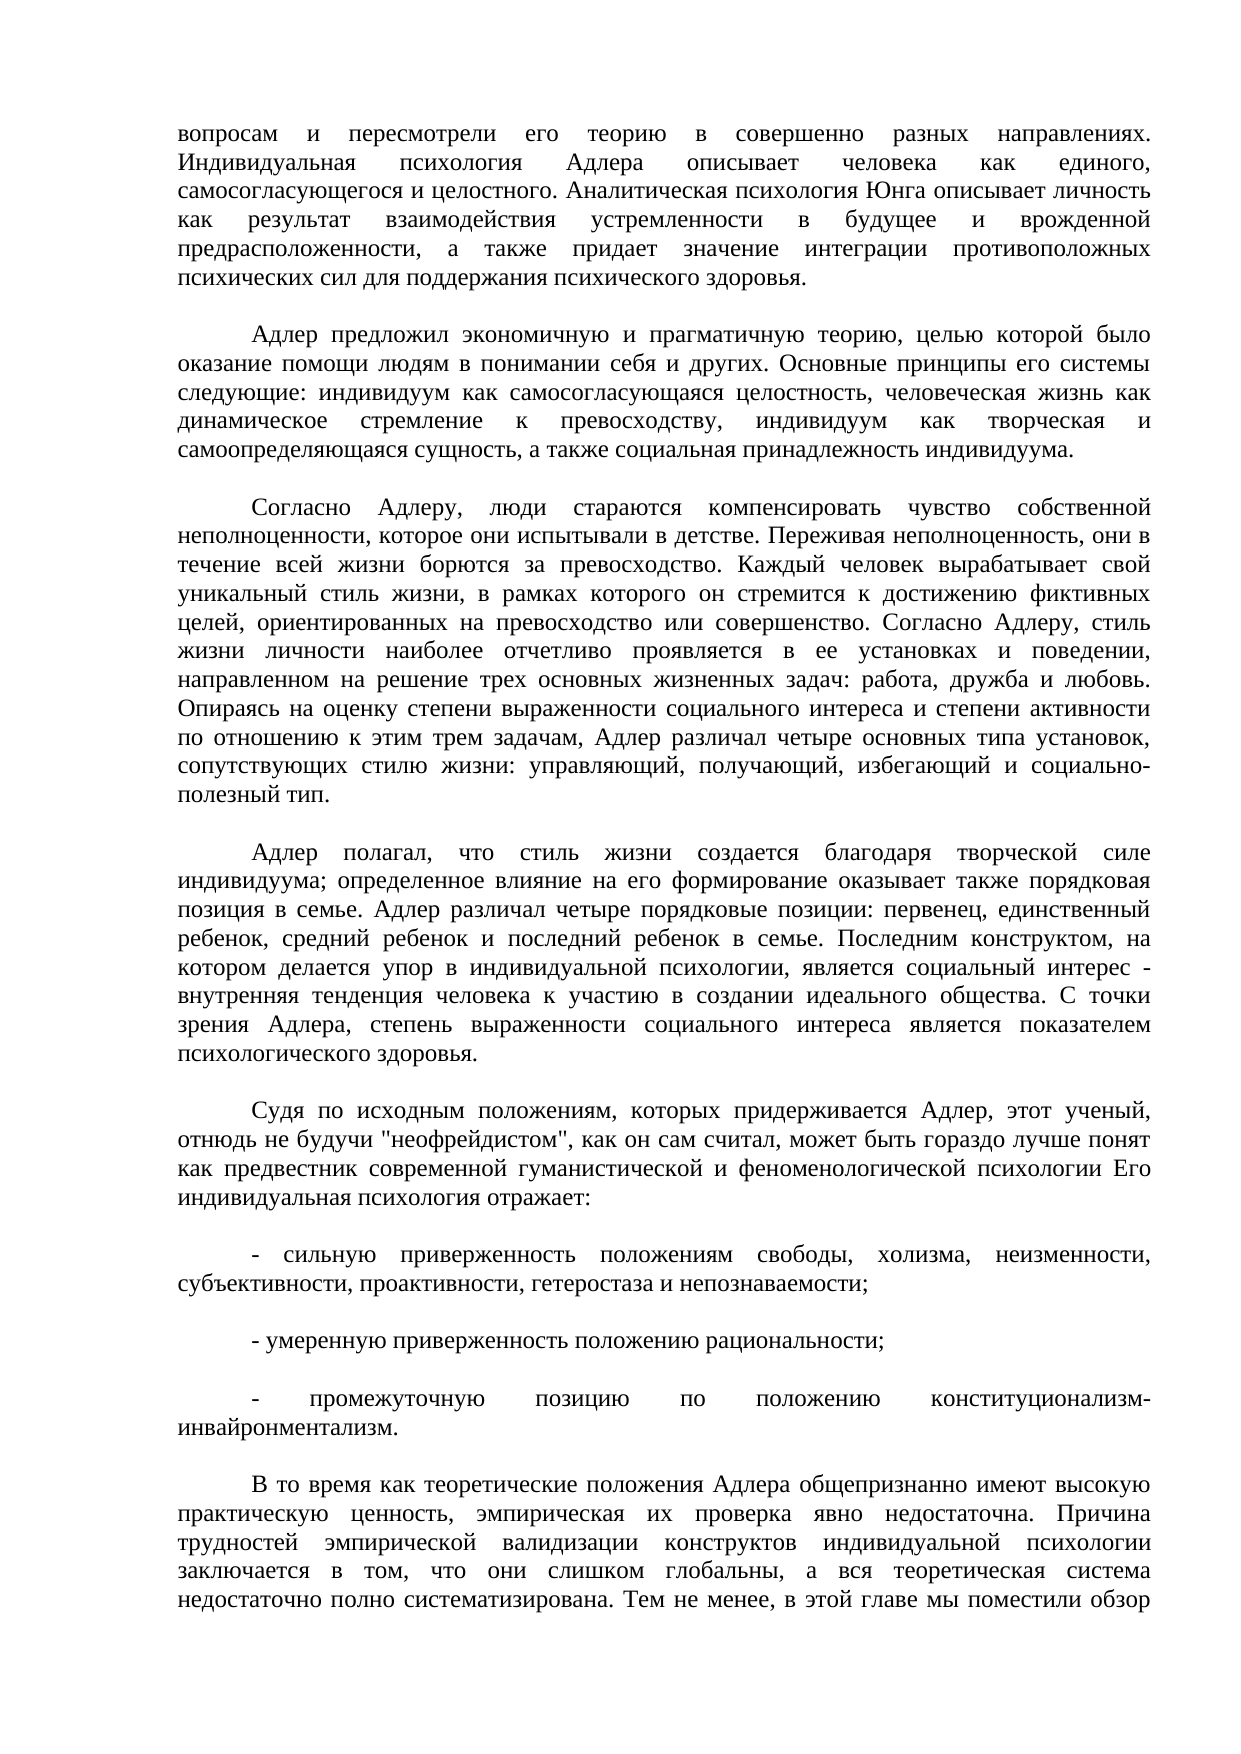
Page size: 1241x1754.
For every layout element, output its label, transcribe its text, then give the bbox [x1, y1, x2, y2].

text - промежуточную позицию по положению конституционализм-инвайронментализм. [177, 1383, 1152, 1441]
text - умеренную приверженность положению рациональности; [177, 1326, 1152, 1354]
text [177, 1469, 1152, 1613]
text - сильную приверженность положениям свободы, холизма, неизменности, субъективности, проактивности, гетеростаза и непознаваемости; [177, 1239, 1152, 1297]
text Согласно Адлеру, люди стараются компенсировать чувство собственной неполноценности, которое они испытывали в детстве. Переживая неполноценность, они в течение всей жизни борются за превосходство. Каждый человек вырабатывает свой уникальный стиль жизни, в рамках которого он стремится к достижению фиктивных целей, ориентированных на превосходство или совершенство. Согласно Адлеру, стиль жизни личности наиболее отчетливо проявляется в ее установках и поведении, направленном на решение трех основных жизненных задач: работа, дружба и любовь. Опираясь на оценку степени выраженности социального интереса и степени активности по отношению к этим трем задачам, Адлер различал четыре основных типа установок, сопутствующих стилю жизни: управляющий, получающий, избегающий и социально-полезный тип. [177, 492, 1152, 808]
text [177, 118, 1152, 291]
text Адлер предложил экономичную и прагматичную теорию, целью которой было оказание помощи людям в понимании себя и других. Основные принципы его системы следующие: индивидуум как самосогласующаяся целостность, человеческая жизнь как динамическое стремление к превосходству, индивидуум как творческая и самоопределяющаяся сущность, а также социальная принадлежность индивидуума. [177, 319, 1152, 463]
text Судя по исходным положениям, которых придерживается Адлер, этот ученый, отнюдь не будучи "неофрейдистом", как он сам считал, может быть гораздо лучше понят как предвестник современной гуманистической и феноменологической психологии Его индивидуальная психология отражает: [177, 1096, 1152, 1211]
text Адлер полагал, что стиль жизни создается благодаря творческой силе индивидуума; определенное влияние на его формирование оказывает также порядковая позиция в семье. Адлер различал четыре порядковые позиции: первенец, единственный ребенок, средний ребенок и последний ребенок в семье. Последним конструктом, на котором делается упор в индивидуальной психологии, является социальный интерес - внутренняя тенденция человека к участию в создании идеального общества. С точки зрения Адлера, степень выраженности социального интереса является показателем психологического здоровья. [177, 837, 1152, 1067]
